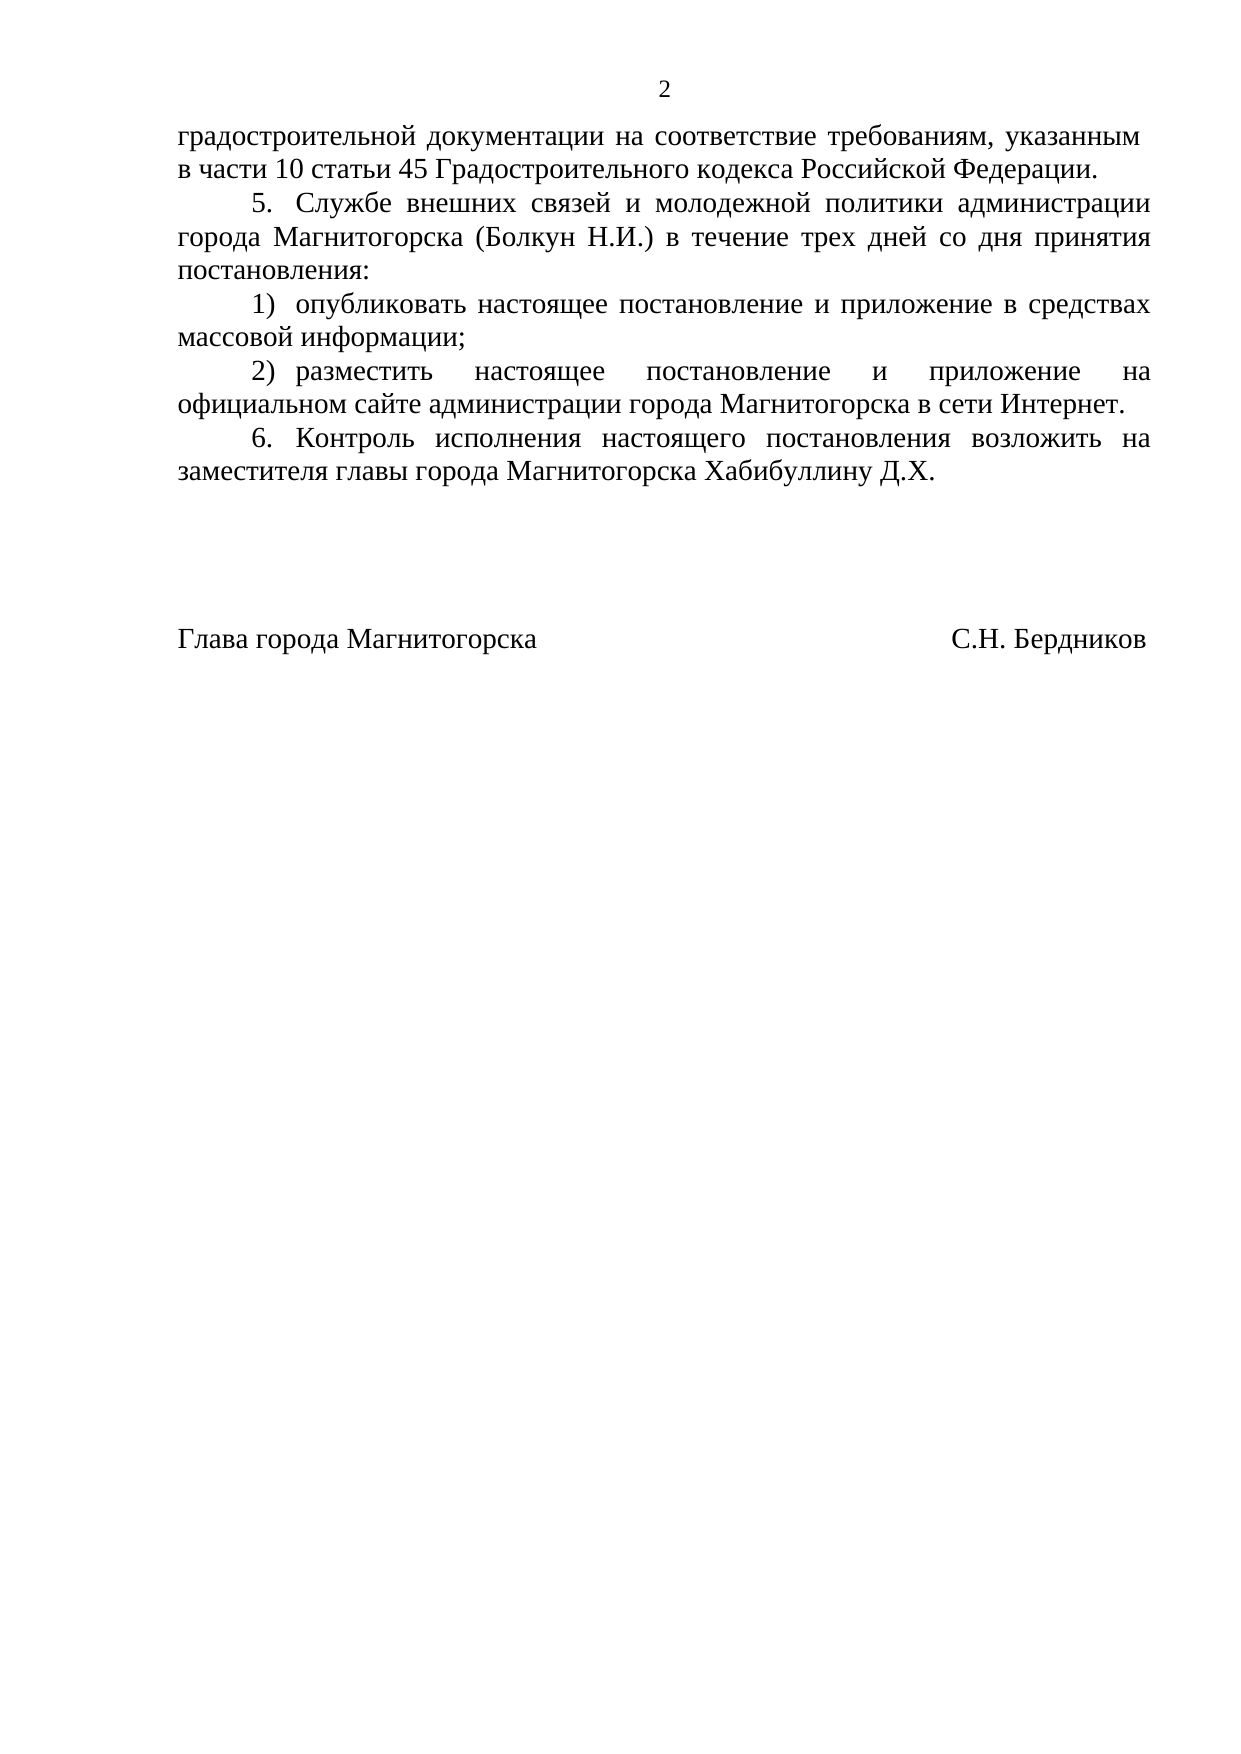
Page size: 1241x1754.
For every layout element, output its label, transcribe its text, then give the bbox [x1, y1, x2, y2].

text 2) разместить настоящее постановление и приложение на официальном сайте администрации города Магнитогорска в сети Интернет. [177, 353, 1152, 420]
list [177, 118, 1152, 185]
list Контроль исполнения настоящего постановления возложить на заместителя главы города Магнитогорска Хабибуллину Д.Х. [177, 420, 1152, 487]
text Глава города Магнитогорска С.Н. Бердников [177, 621, 1152, 655]
list Службе внешних связей и молодежной политики администрации города Магнитогорска (Болкун Н.И.) в течение трех дней со дня принятия постановления: [177, 185, 1152, 286]
text 1) опубликовать настоящее постановление и приложение в средствах массовой информации; [177, 286, 1152, 353]
